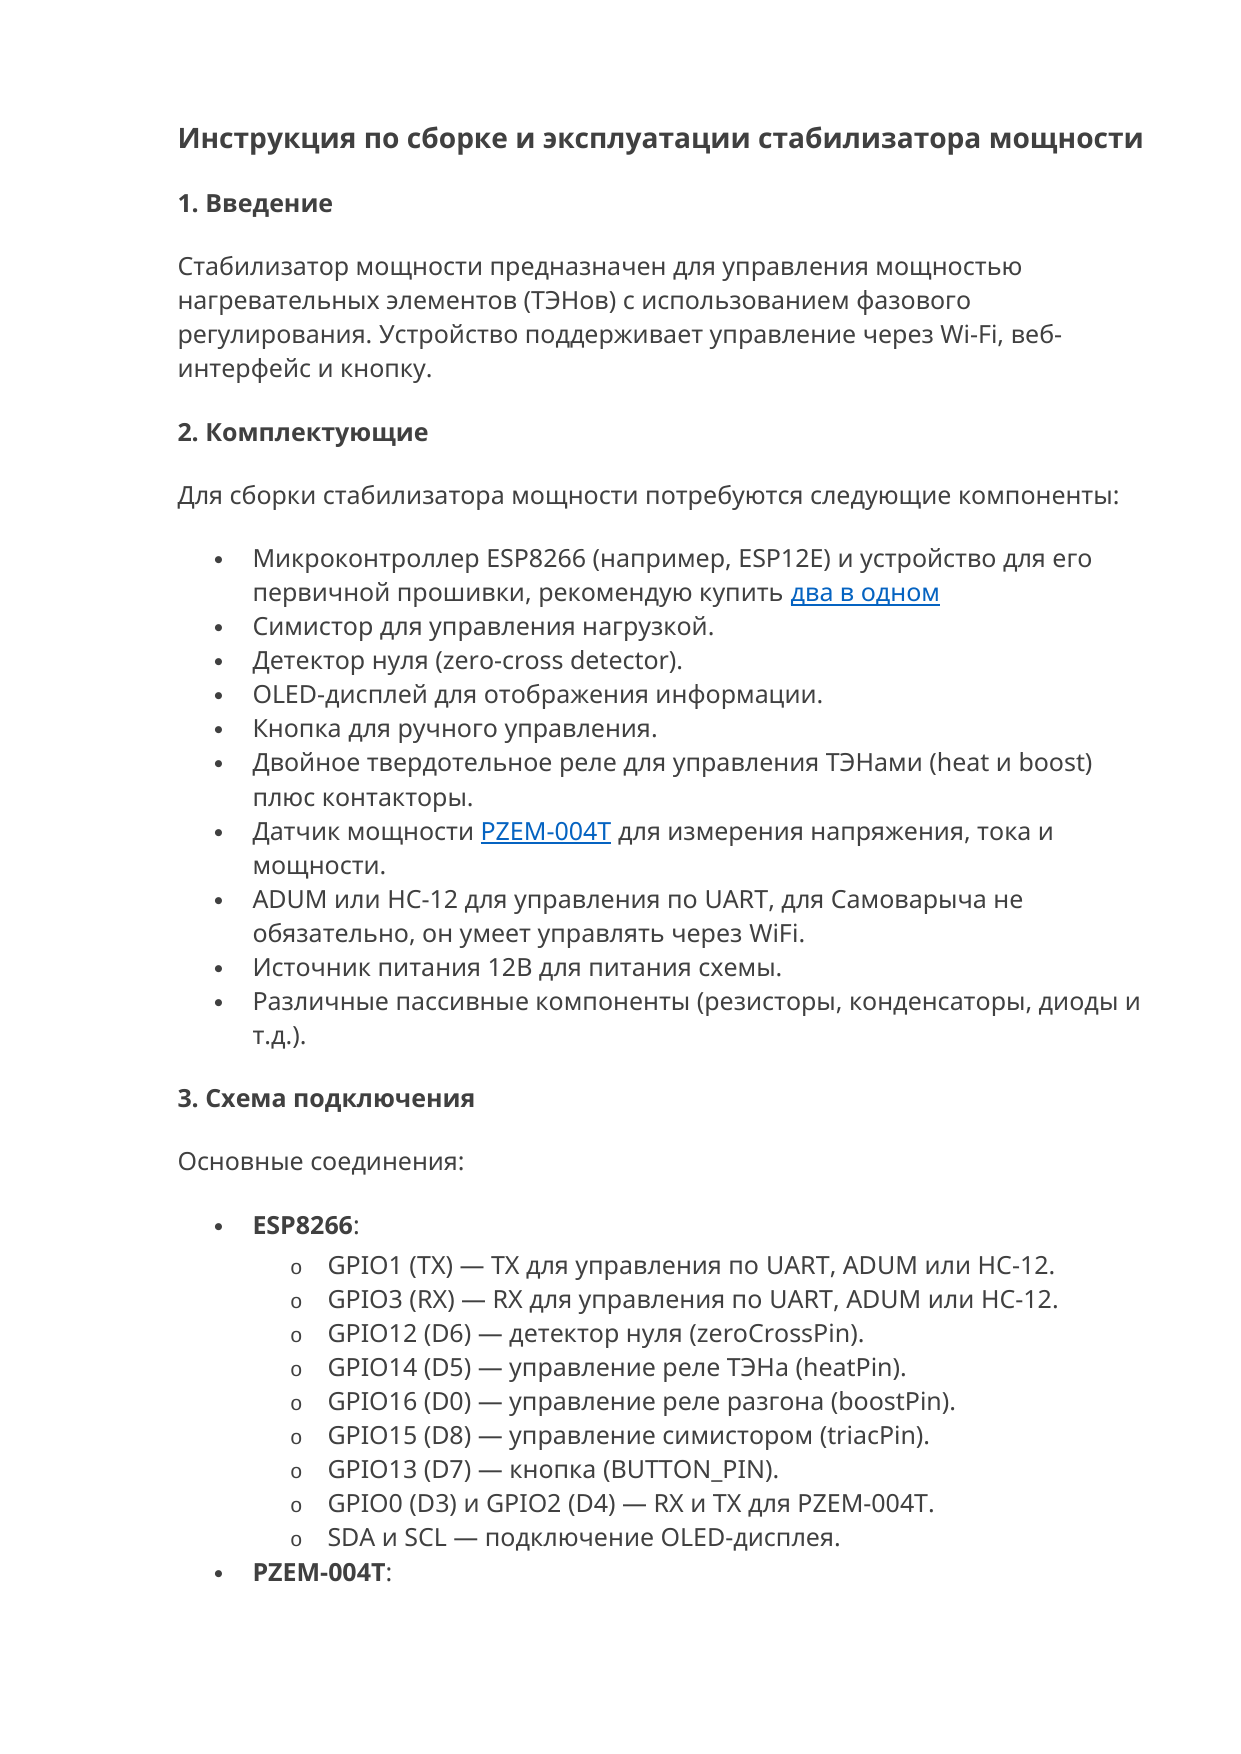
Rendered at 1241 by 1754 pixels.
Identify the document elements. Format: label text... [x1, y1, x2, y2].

list GPIO14 (D5) — управление реле ТЭНа (heatPin). [290, 1350, 1152, 1384]
list OLED-дисплей для отображения информации. [215, 677, 1152, 711]
list PZEM-004T: [215, 1554, 1152, 1588]
text Стабилизатор мощности предназначен для управления мощностью нагревательных элементов (ТЭНов) с использованием фазового регулирования. Устройство поддерживает управление через Wi-Fi, веб-интерфейс и кнопку. [177, 249, 1152, 385]
list GPIO0 (D3) и GPIO2 (D4) — RX и TX для PZEM-004T. [290, 1486, 1152, 1520]
list ESP8266: [215, 1207, 1152, 1241]
list Микроконтроллер ESP8266 (например, ESP12E) и устройство для его первичной прошивки, рекомендую купить два в одном [215, 541, 1152, 609]
list SDA и SCL — подключение OLED-дисплея. [290, 1520, 1152, 1554]
list Датчик мощности PZEM-004T для измерения напряжения, тока и мощности. [215, 813, 1152, 881]
list Различные пассивные компоненты (резисторы, конденсаторы, диоды и т.д.). [215, 983, 1152, 1052]
list GPIO13 (D7) — кнопка (BUTTON_PIN). [290, 1452, 1152, 1486]
list GPIO15 (D8) — управление симистором (triacPin). [290, 1418, 1152, 1452]
text 3. Схема подключения [177, 1081, 1152, 1115]
list ADUM или HC-12 для управления по UART, для Самоварыча не обязательно, он умеет управлять через WiFi. [215, 881, 1152, 949]
list GPIO1 (TX) — TX для управления по UART, ADUM или HC-12. [290, 1248, 1152, 1282]
text Инструкция по сборке и эксплуатации стабилизатора мощности [177, 118, 1152, 156]
text Основные соединения: [177, 1144, 1152, 1178]
list GPIO12 (D6) — детектор нуля (zeroCrossPin). [290, 1316, 1152, 1350]
list GPIO16 (D0) — управление реле разгона (boostPin). [290, 1384, 1152, 1418]
list Симистор для управления нагрузкой. [215, 609, 1152, 643]
text Для сборки стабилизатора мощности потребуются следующие компоненты: [177, 477, 1152, 512]
text 2. Комплектующие [177, 414, 1152, 448]
list GPIO3 (RX) — RX для управления по UART, ADUM или HC-12. [290, 1282, 1152, 1316]
list Двойное твердотельное реле для управления ТЭНами (heat и boost) плюс контакторы. [215, 745, 1152, 813]
list Источник питания 12В для питания схемы. [215, 949, 1152, 983]
text 1. Введение [177, 186, 1152, 220]
list Детектор нуля (zero-cross detector). [215, 643, 1152, 677]
list Кнопка для ручного управления. [215, 711, 1152, 745]
